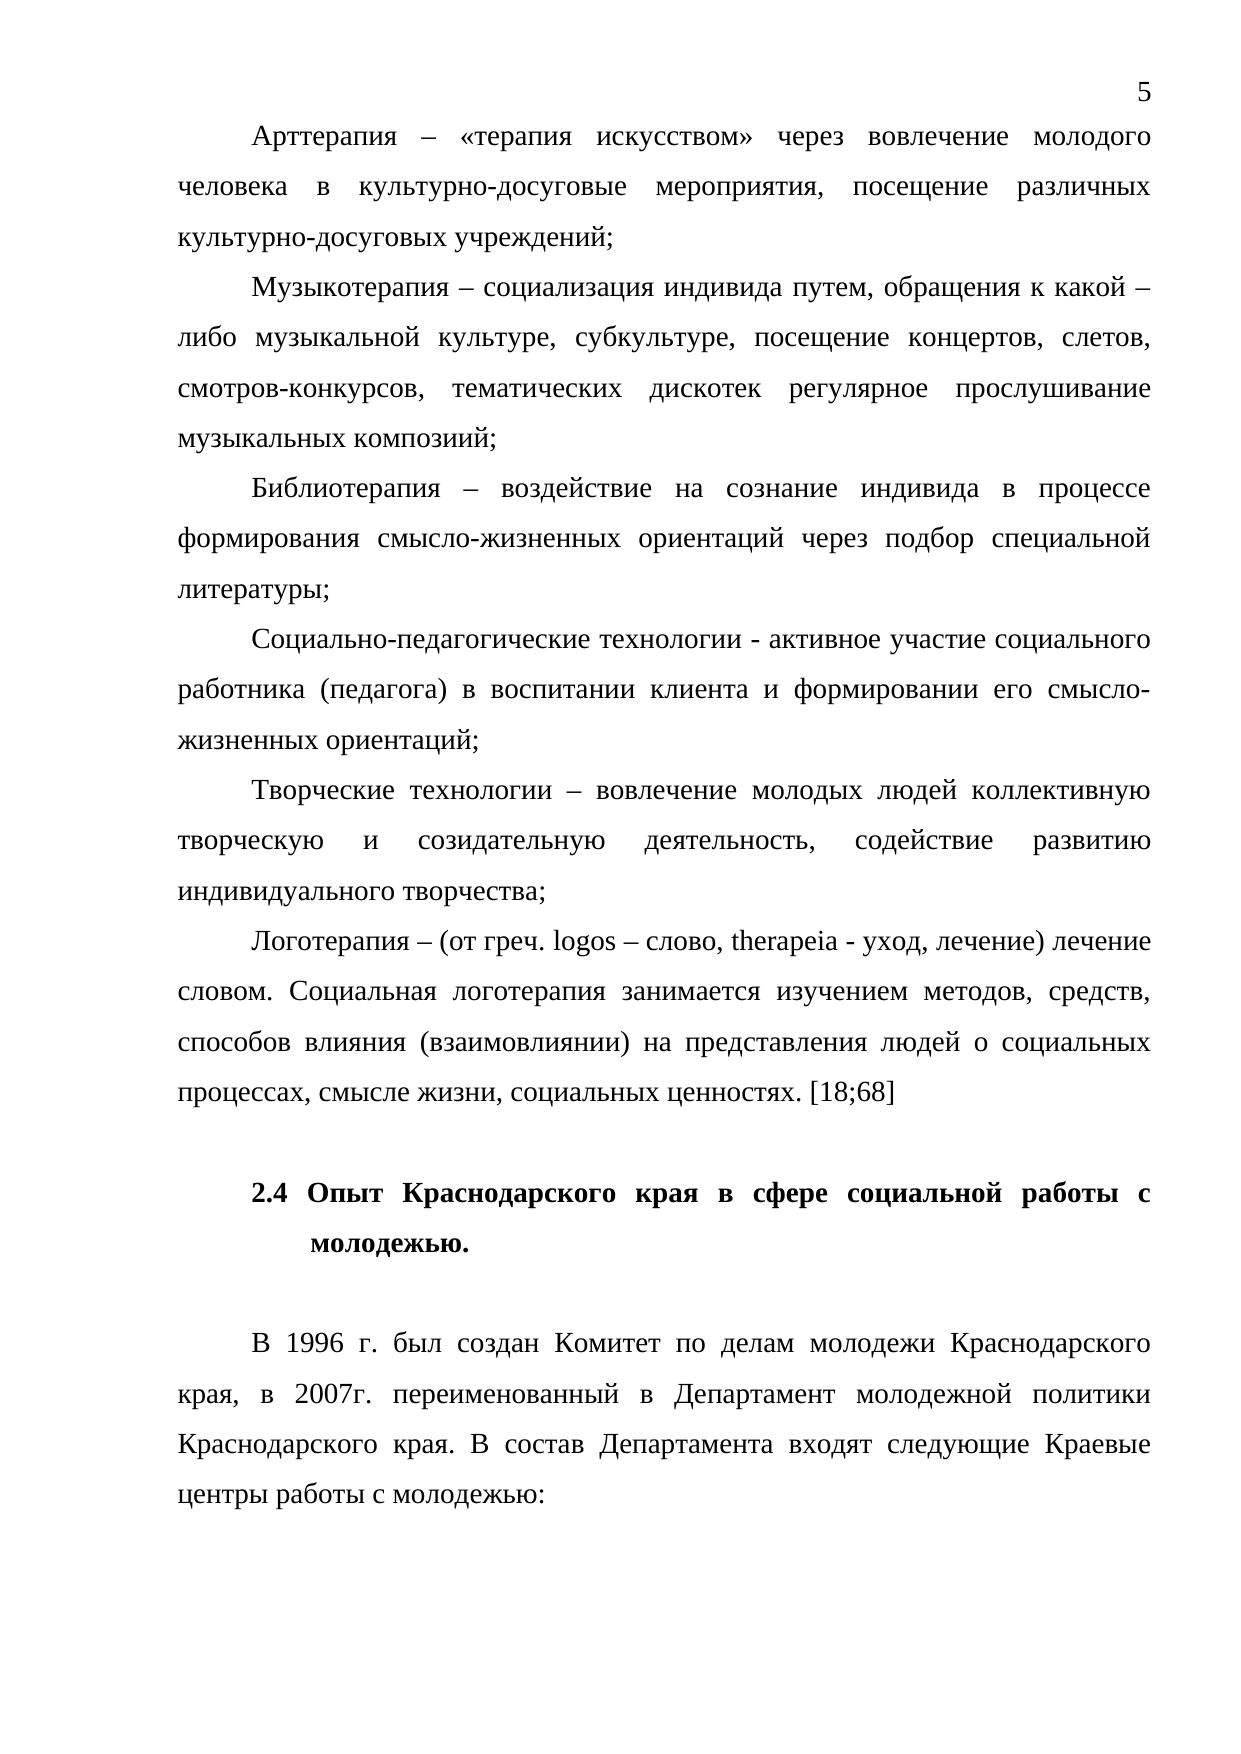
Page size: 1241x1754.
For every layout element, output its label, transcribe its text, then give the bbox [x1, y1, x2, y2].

text Арттерапия – «терапия искусством» через вовлечение молодого человека в культурно-досуговые мероприятия, посещение различных культурно-досуговых учреждений; [177, 118, 1152, 252]
text Библиотерапия – воздействие на сознание индивида в процессе формирования смысло-жизненных ориентаций через подбор специальной литературы; [177, 470, 1152, 604]
text Творческие технологии – вовлечение молодых людей коллективную творческую и созидательную деятельность, содействие развитию индивидуального творчества; [177, 772, 1152, 906]
text Логотерапия – (от греч. logos – слово, therapeia - уход, лечение) лечение словом. Социальная логотерапия занимается изучением методов, средств, способов влияния (взаимовлиянии) на представления людей о социальных процессах, смысле жизни, социальных ценностях. [18;68] [177, 923, 1152, 1108]
text Музыкотерапия – социализация индивида путем, обращения к какой – либо музыкальной культуре, субкультуре, посещение концертов, слетов, смотров-конкурсов, тематических дискотек регулярное прослушивание музыкальных композиий; [177, 269, 1152, 453]
text В . был создан Комитет по делам молодежи Краснодарского края, в 2007г. переименованный в Департамент молодежной политики Краснодарского края. В состав Департамента входят следующие Краевые центры работы с молодежью: [177, 1326, 1152, 1510]
text Социально-педагогические технологии - активное участие социального работника (педагога) в воспитании клиента и формировании его смысло-жизненных ориентаций; [177, 621, 1152, 755]
text 2.4 Опыт Краснодарского края в сфере социальной работы с молодежью. [251, 1175, 1152, 1258]
